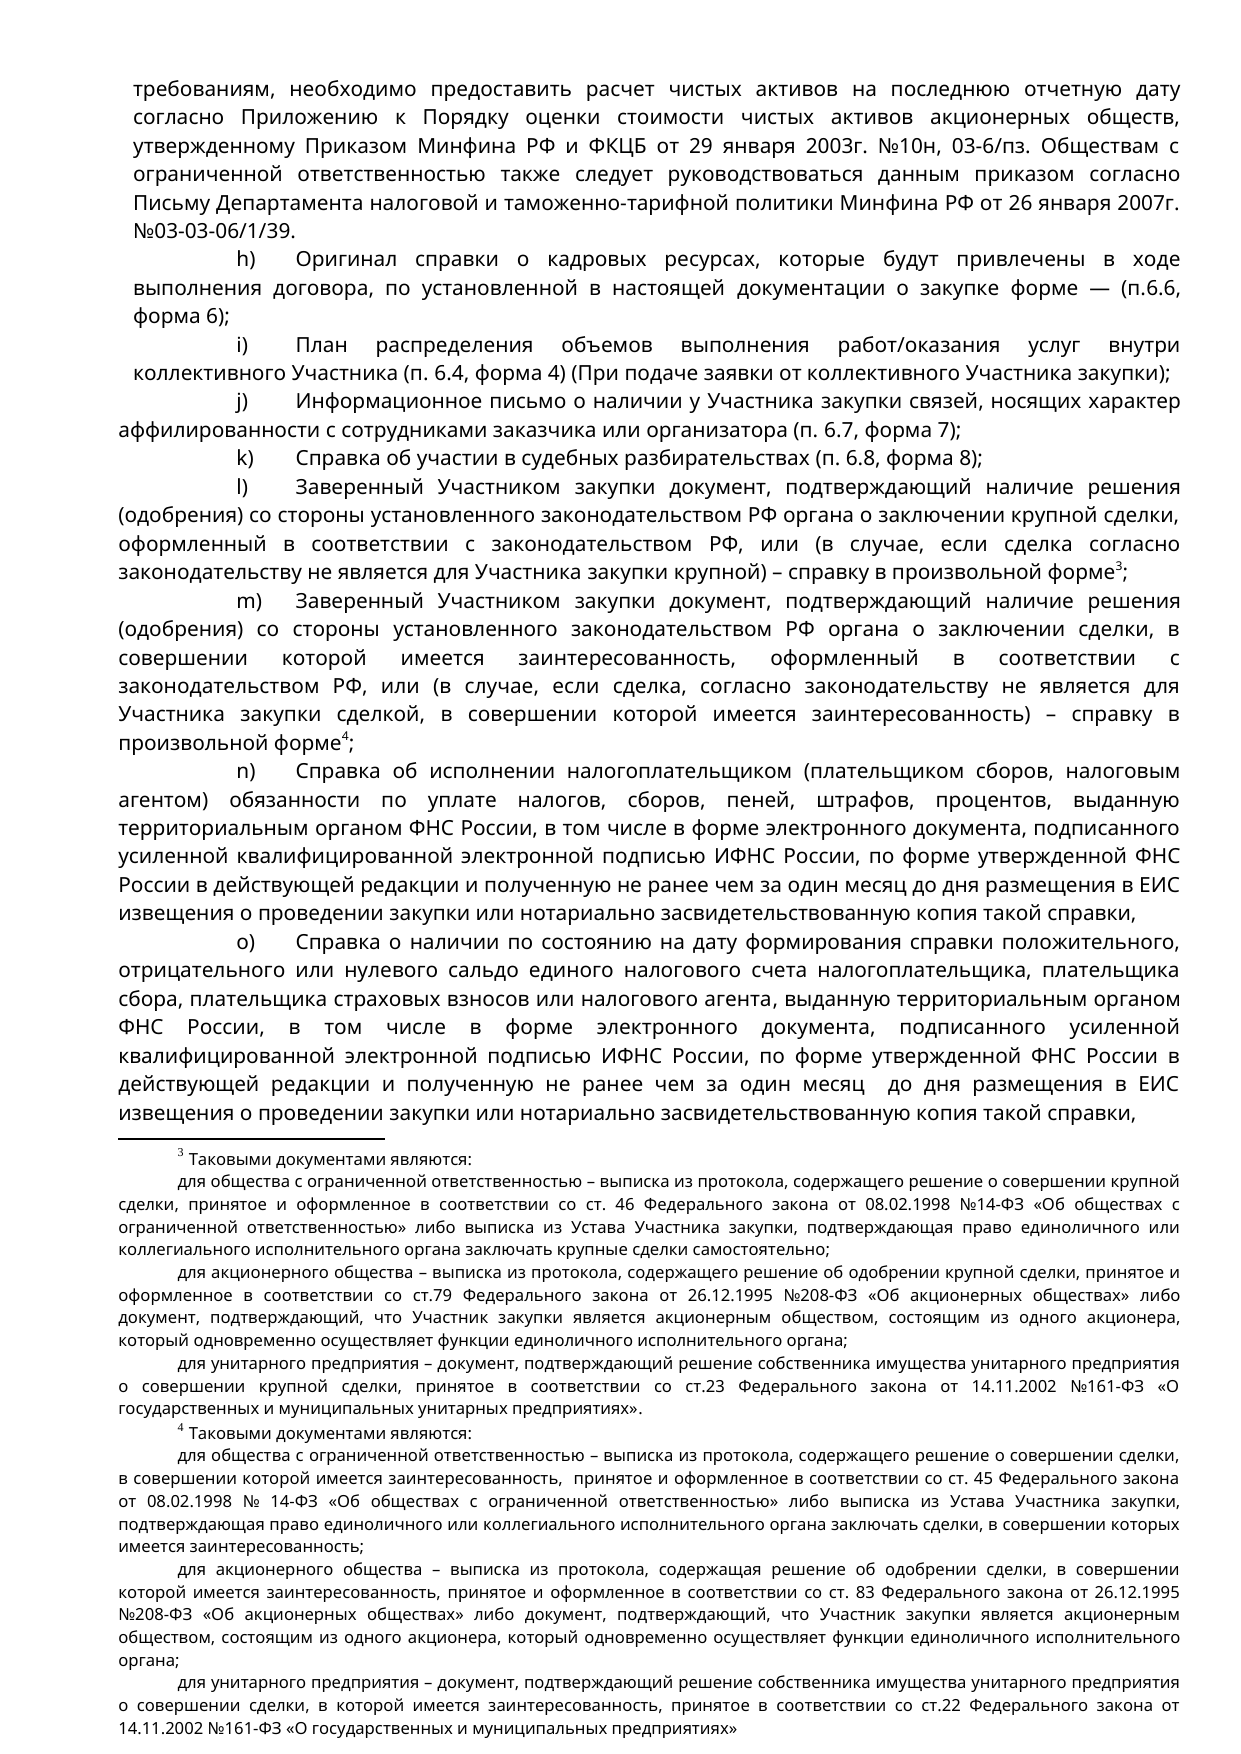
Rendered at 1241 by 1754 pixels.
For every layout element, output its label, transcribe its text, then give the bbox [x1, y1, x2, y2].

list План распределения объемов выполнения работ/оказания услуг внутри коллективного Участника (п. 6.4, форма 4) (При подаче заявки от коллективного Участника закупки); [133, 330, 1181, 387]
list Справка о наличии по состоянию на дату формирования справки положительного, отрицательного или нулевого сальдо единого налогового счета налогоплательщика, плательщика сбора, плательщика страховых взносов или налогового агента, выданную территориальным органом ФНС России, в том числе в форме электронного документа, подписанного усиленной квалифицированной электронной подписью ИФНС России, по форме утвержденной ФНС России в действующей редакции и полученную не ранее чем за один месяц до дня размещения в ЕИС извещения о проведении закупки или нотариально засвидетельствованную копия такой справки, [118, 927, 1181, 1126]
list Справка об исполнении налогоплательщиком (плательщиком сборов, налоговым агентом) обязанности по уплате налогов, сборов, пеней, штрафов, процентов, выданную территориальным органом ФНС России, в том числе в форме электронного документа, подписанного усиленной квалифицированной электронной подписью ИФНС России, по форме утвержденной ФНС России в действующей редакции и полученную не ранее чем за один месяц до дня размещения в ЕИС извещения о проведении закупки или нотариально засвидетельствованную копия такой справки, [118, 756, 1181, 927]
list Оригинал справки о кадровых ресурсах, которые будут привлечены в ходе выполнения договора, по установленной в настоящей документации о закупке форме — (п.6.6, форма 6); [133, 244, 1181, 330]
list Заверенный Участником закупки документ, подтверждающий наличие решения (одобрения) со стороны установленного законодательством РФ органа о заключении крупной сделки, оформленный в соответствии с законодательством РФ, или (в случае, если сделка согласно законодательству не является для Участника закупки крупной) – справку в произвольной форме; [118, 472, 1181, 586]
list Информационное письмо о наличии у Участника закупки связей, носящих характер аффилированности с сотрудниками заказчика или организатора (п. 6.7, форма 7); [118, 387, 1181, 443]
list Заверенный Участником закупки документ, подтверждающий наличие решения (одобрения) со стороны установленного законодательством РФ органа о заключении сделки, в совершении которой имеется заинтересованность, оформленный в соответствии с законодательством РФ, или (в случае, если сделка, согласно законодательству не является для Участника закупки сделкой, в совершении которой имеется заинтересованность) – справку в произвольной форме; [118, 586, 1181, 756]
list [133, 74, 1181, 244]
list Справка об участии в судебных разбирательствах (п. 6.8, форма 8); [118, 443, 1181, 472]
